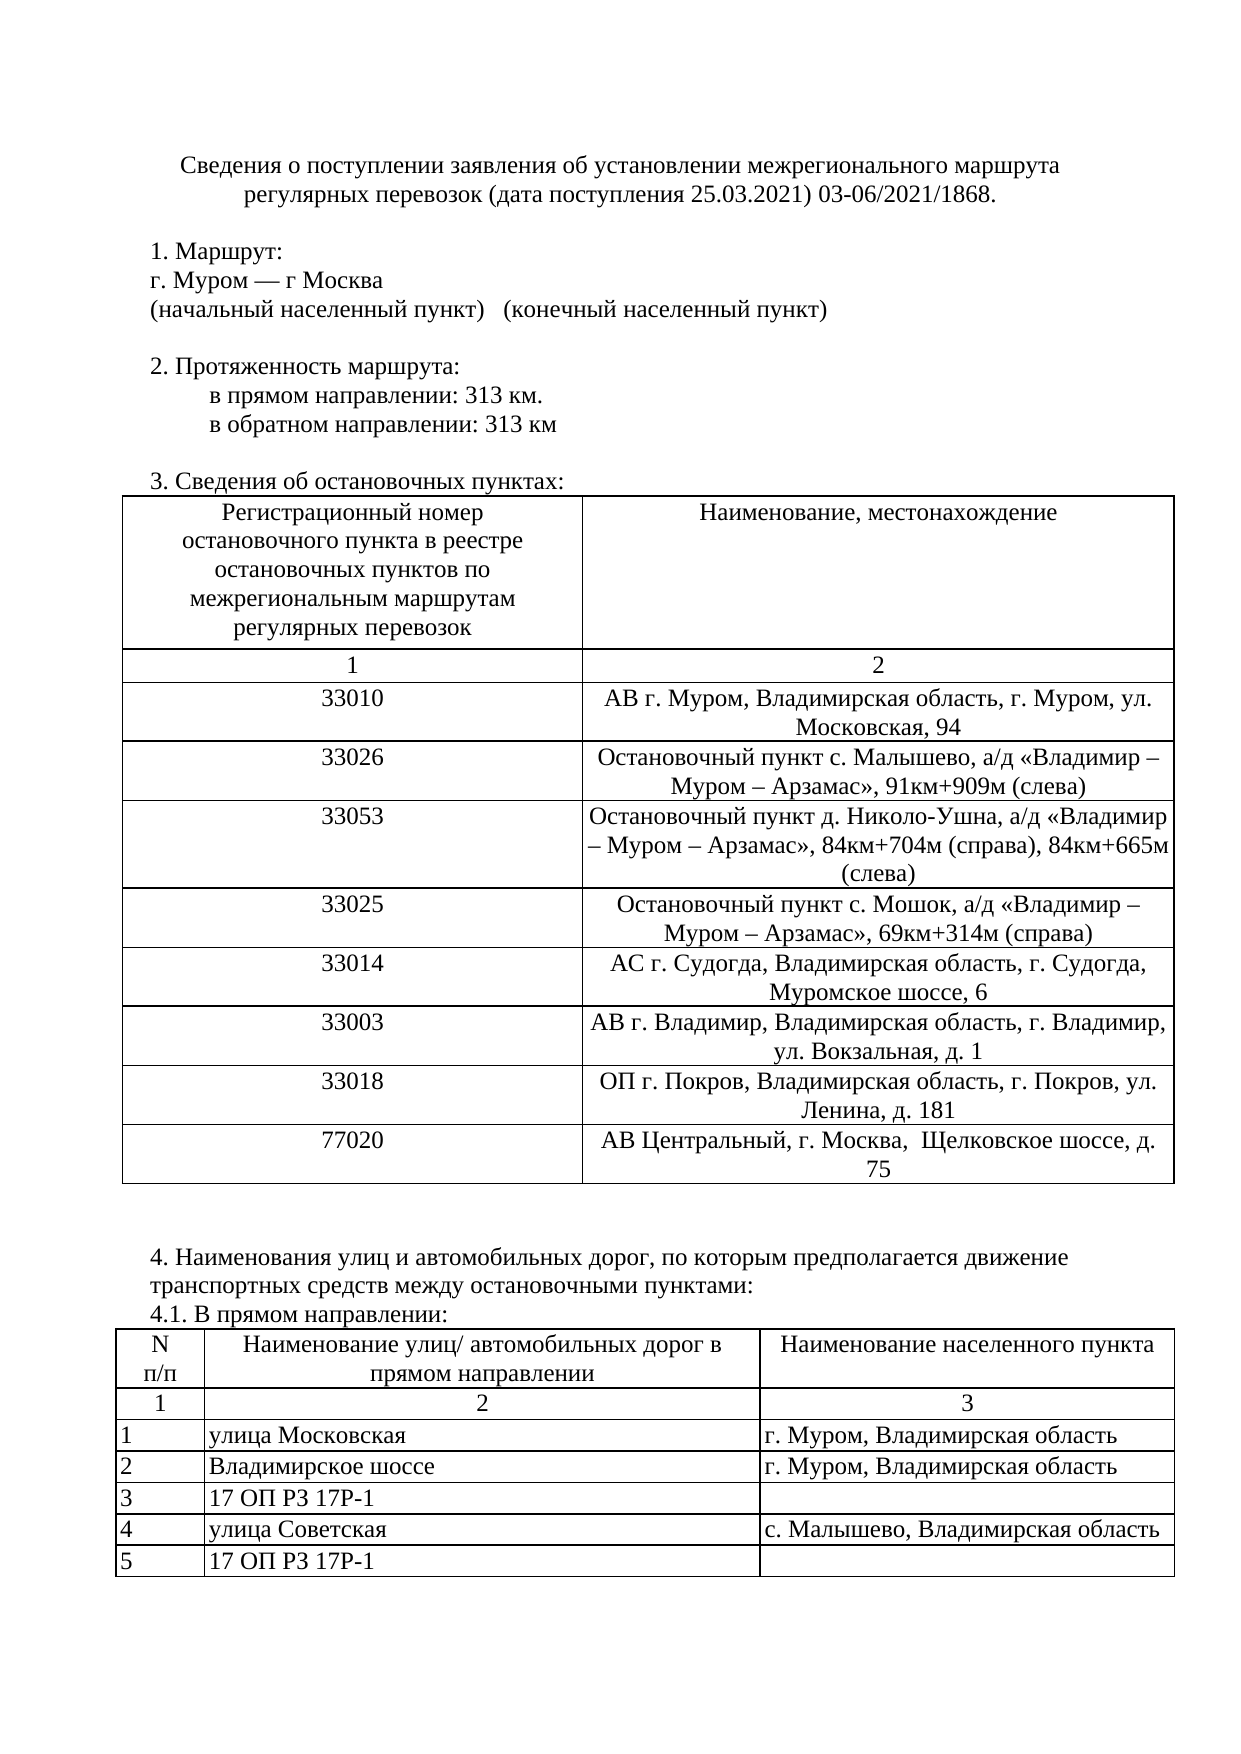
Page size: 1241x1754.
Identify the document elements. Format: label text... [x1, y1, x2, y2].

table_cell улица Московская [205, 1420, 759, 1450]
text 2. Протяженность маршрута: [150, 351, 1090, 380]
table_cell 1 [117, 1389, 204, 1418]
table_cell 4 [117, 1515, 204, 1544]
table_cell 77020 [123, 1125, 582, 1183]
text 4. Наименования улиц и автомобильных дорог, по которым предполагается движение транспортных средств между остановочными пунктами: [150, 1242, 1090, 1299]
table_cell 17 ОП РЗ 17Р-1 [205, 1483, 759, 1513]
table_cell 33025 [123, 889, 582, 946]
table_cell с. Малышево, Владимирская область [761, 1515, 1174, 1544]
table_cell 3 [117, 1483, 204, 1513]
table_cell ОП г. Покров, Владимирская область, г. Покров, ул. Ленина, д. 181 [583, 1066, 1173, 1123]
table_cell 1 [123, 650, 582, 681]
table_cell г. Муром, Владимирская область [761, 1452, 1174, 1481]
table_header Наименование населенного пункта [761, 1330, 1174, 1387]
table_header Наименование улиц/ автомобильных дорог в прямом направлении [205, 1330, 759, 1387]
table_cell 2 [205, 1389, 759, 1418]
table_cell 33003 [123, 1007, 582, 1064]
table_cell АВ Центральный, г. Москва, Щелковское шоссе, д. 75 [583, 1125, 1173, 1183]
text в прямом направлении: 313 км. [150, 380, 1090, 409]
table_cell г. Муром, Владимирская область [761, 1420, 1174, 1450]
table_cell АВ г. Владимир, Владимирская область, г. Владимир, ул. Вокзальная, д. 1 [583, 1007, 1173, 1064]
text г. Муром — г Москва [150, 265, 1090, 294]
table_cell 33010 [123, 683, 582, 740]
table_cell 17 ОП РЗ 17Р-1 [205, 1546, 759, 1576]
table_cell 5 [117, 1546, 204, 1576]
table_cell Остановочный пункт д. Николо-Ушна, а/д «Владимир – Муром – Арзамас», 84км+704м (справа), 84км+665м (слева) [583, 801, 1173, 887]
table_cell АС г. Судогда, Владимирская область, г. Судогда, Муромское шоссе, 6 [583, 948, 1173, 1005]
text в обратном направлении: 313 км [150, 409, 1090, 437]
table_cell [761, 1483, 1174, 1513]
table_header N п/п [117, 1330, 204, 1387]
table_cell Владимирское шоссе [205, 1452, 759, 1481]
table_header Наименование, местонахождение [583, 497, 1173, 648]
table_cell [761, 1546, 1174, 1576]
table_cell улица Советская [205, 1515, 759, 1544]
table_cell 33026 [123, 742, 582, 799]
table_cell Остановочный пункт с. Малышево, а/д «Владимир – Муром – Арзамас», 91км+909м (слева) [583, 742, 1173, 799]
table_cell АВ г. Муром, Владимирская область, г. Муром, ул. Московская, 94 [583, 683, 1173, 740]
table_cell Остановочный пункт с. Мошок, а/д «Владимир – Муром – Арзамас», 69км+314м (справа) [583, 889, 1173, 946]
table_cell 2 [583, 650, 1173, 681]
table_header Регистрационный номер остановочного пункта в реестре остановочных пунктов по межрегиональным маршрутам регулярных перевозок [123, 497, 582, 648]
table_cell 33014 [123, 948, 582, 1005]
table_cell 1 [117, 1420, 204, 1450]
text 4.1. В прямом направлении: [150, 1299, 1090, 1328]
table_cell 33053 [123, 801, 582, 887]
table_cell 2 [117, 1452, 204, 1481]
text (начальный населенный пункт) (конечный населенный пункт) [150, 294, 1090, 322]
table_cell 33018 [123, 1066, 582, 1123]
text 1. Маршрут: [150, 236, 1090, 265]
table_cell 3 [761, 1389, 1174, 1418]
text Сведения о поступлении заявления об установлении межрегионального маршрута регулярных перевозок (дата поступления 25.03.2021) 03-06/2021/1868. [150, 150, 1090, 207]
text 3. Сведения об остановочных пунктах: [150, 466, 1090, 495]
